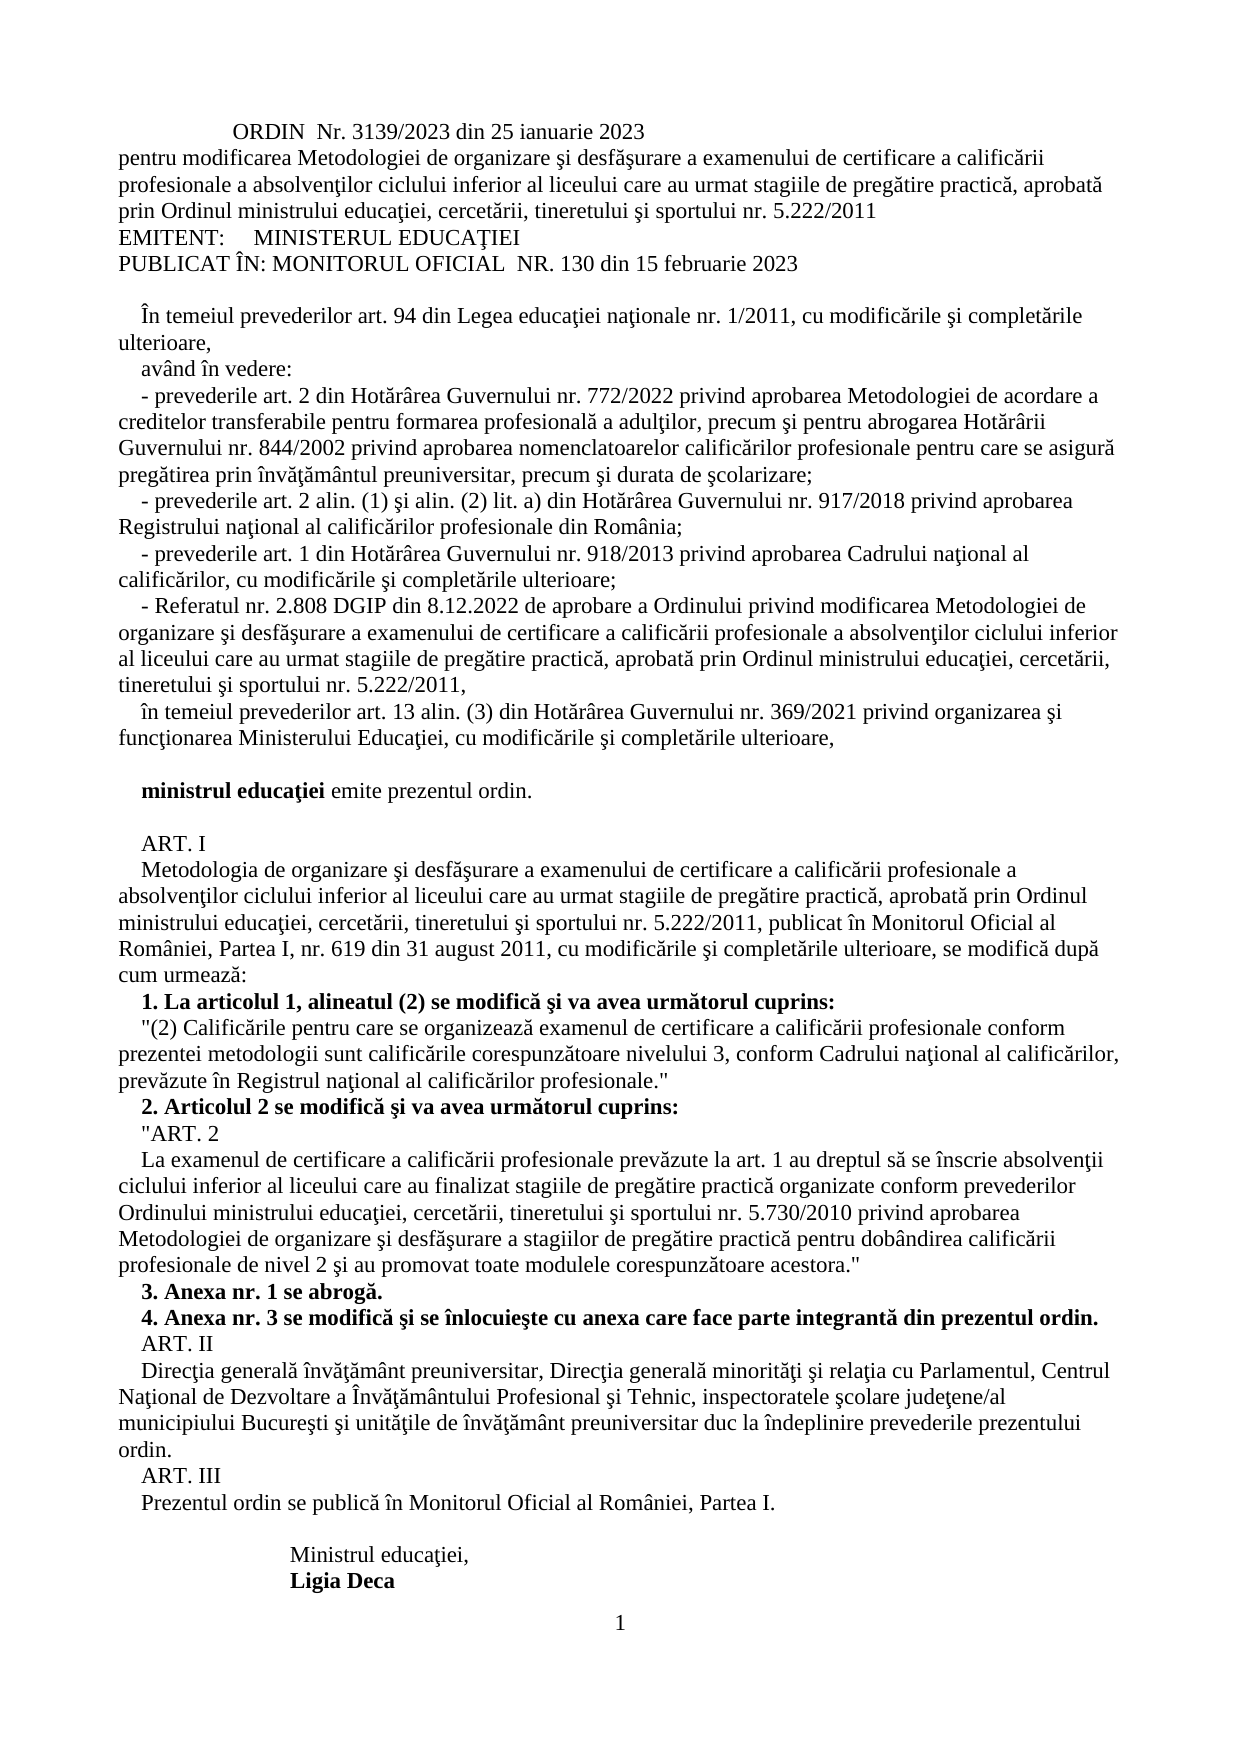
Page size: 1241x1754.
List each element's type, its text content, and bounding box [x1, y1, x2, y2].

text 4. Anexa nr. 3 se modifică şi se înlocuieşte cu anexa care face parte integrantă din prezentul ordin. [118, 1304, 1122, 1330]
text 1. La articolul 1, alineatul (2) se modifică şi va avea următorul cuprins: [118, 988, 1122, 1014]
text Prezentul ordin se publică în Monitorul Oficial al României, Partea I. [118, 1488, 1122, 1515]
text Ministrul educaţiei, [118, 1541, 1122, 1568]
text Direcţia generală învăţământ preuniversitar, Direcţia generală minorităţi şi relaţia cu Parlamentul, Centrul Naţional de Dezvoltare a Învăţământului Profesional şi Tehnic, inspectoratele şcolare judeţene/al municipiului Bucureşti şi unităţile de învăţământ preuniversitar duc la îndeplinire prevederile prezentului ordin. [118, 1357, 1122, 1462]
text ART. I [118, 830, 1122, 856]
text Metodologia de organizare şi desfăşurare a examenului de certificare a calificării profesionale a absolvenţilor ciclului inferior al liceului care au urmat stagiile de pregătire practică, aprobată prin Ordinul ministrului educaţiei, cercetării, tineretului şi sportului nr. 5.222/2011, publicat în Monitorul Oficial al României, Partea I, nr. 619 din 31 august 2011, cu modificările şi completările ulterioare, se modifică după cum urmează: [118, 856, 1122, 988]
text având în vedere: [118, 355, 1122, 382]
text - prevederile art. 2 din Hotărârea Guvernului nr. 772/2022 privind aprobarea Metodologiei de acordare a creditelor transferabile pentru formarea profesională a adulţilor, precum şi pentru abrogarea Hotărârii Guvernului nr. 844/2002 privind aprobarea nomenclatoarelor calificărilor profesionale pentru care se asigură pregătirea prin învăţământul preuniversitar, precum şi durata de şcolarizare; [118, 382, 1122, 487]
text - prevederile art. 1 din Hotărârea Guvernului nr. 918/2013 privind aprobarea Cadrului naţional al calificărilor, cu modificările şi completările ulterioare; [118, 540, 1122, 592]
text ART. III [118, 1462, 1122, 1488]
text ministrul educaţiei emite prezentul ordin. [118, 777, 1122, 803]
text În temeiul prevederilor art. 94 din Legea educaţiei naţionale nr. 1/2011, cu modificările şi completările ulterioare, [118, 303, 1122, 355]
text ART. II [118, 1330, 1122, 1357]
text ORDIN Nr. 3139/2023 din 25 ianuarie 2023 [118, 118, 1122, 144]
text în temeiul prevederilor art. 13 alin. (3) din Hotărârea Guvernului nr. 369/2021 privind organizarea şi funcţionarea Ministerului Educaţiei, cu modificările şi completările ulterioare, [118, 698, 1122, 751]
text "ART. 2 [118, 1119, 1122, 1146]
text La examenul de certificare a calificării profesionale prevăzute la art. 1 au dreptul să se înscrie absolvenţii ciclului inferior al liceului care au finalizat stagiile de pregătire practică organizate conform prevederilor Ordinului ministrului educaţiei, cercetării, tineretului şi sportului nr. 5.730/2010 privind aprobarea Metodologiei de organizare şi desfăşurare a stagiilor de pregătire practică pentru dobândirea calificării profesionale de nivel 2 şi au promovat toate modulele corespunzătoare acestora." [118, 1146, 1122, 1278]
text "(2) Calificările pentru care se organizează examenul de certificare a calificării profesionale conform prezentei metodologii sunt calificările corespunzătoare nivelului 3, conform Cadrului naţional al calificărilor, prevăzute în Registrul naţional al calificărilor profesionale." [118, 1014, 1122, 1093]
text 2. Articolul 2 se modifică şi va avea următorul cuprins: [118, 1093, 1122, 1119]
text pentru modificarea Metodologiei de organizare şi desfăşurare a examenului de certificare a calificării profesionale a absolvenţilor ciclului inferior al liceului care au urmat stagiile de pregătire practică, aprobată prin Ordinul ministrului educaţiei, cercetării, tineretului şi sportului nr. 5.222/2011 [118, 144, 1122, 223]
text - prevederile art. 2 alin. (1) şi alin. (2) lit. a) din Hotărârea Guvernului nr. 917/2018 privind aprobarea Registrului naţional al calificărilor profesionale din România; [118, 487, 1122, 540]
text Ligia Deca [118, 1568, 1122, 1594]
text PUBLICAT ÎN: MONITORUL OFICIAL NR. 130 din 15 februarie 2023 [118, 250, 1122, 276]
text - Referatul nr. 2.808 DGIP din 8.12.2022 de aprobare a Ordinului privind modificarea Metodologiei de organizare şi desfăşurare a examenului de certificare a calificării profesionale a absolvenţilor ciclului inferior al liceului care au urmat stagiile de pregătire practică, aprobată prin Ordinul ministrului educaţiei, cercetării, tineretului şi sportului nr. 5.222/2011, [118, 592, 1122, 698]
text 3. Anexa nr. 1 se abrogă. [118, 1278, 1122, 1304]
text EMITENT: MINISTERUL EDUCAŢIEI [118, 223, 1122, 250]
